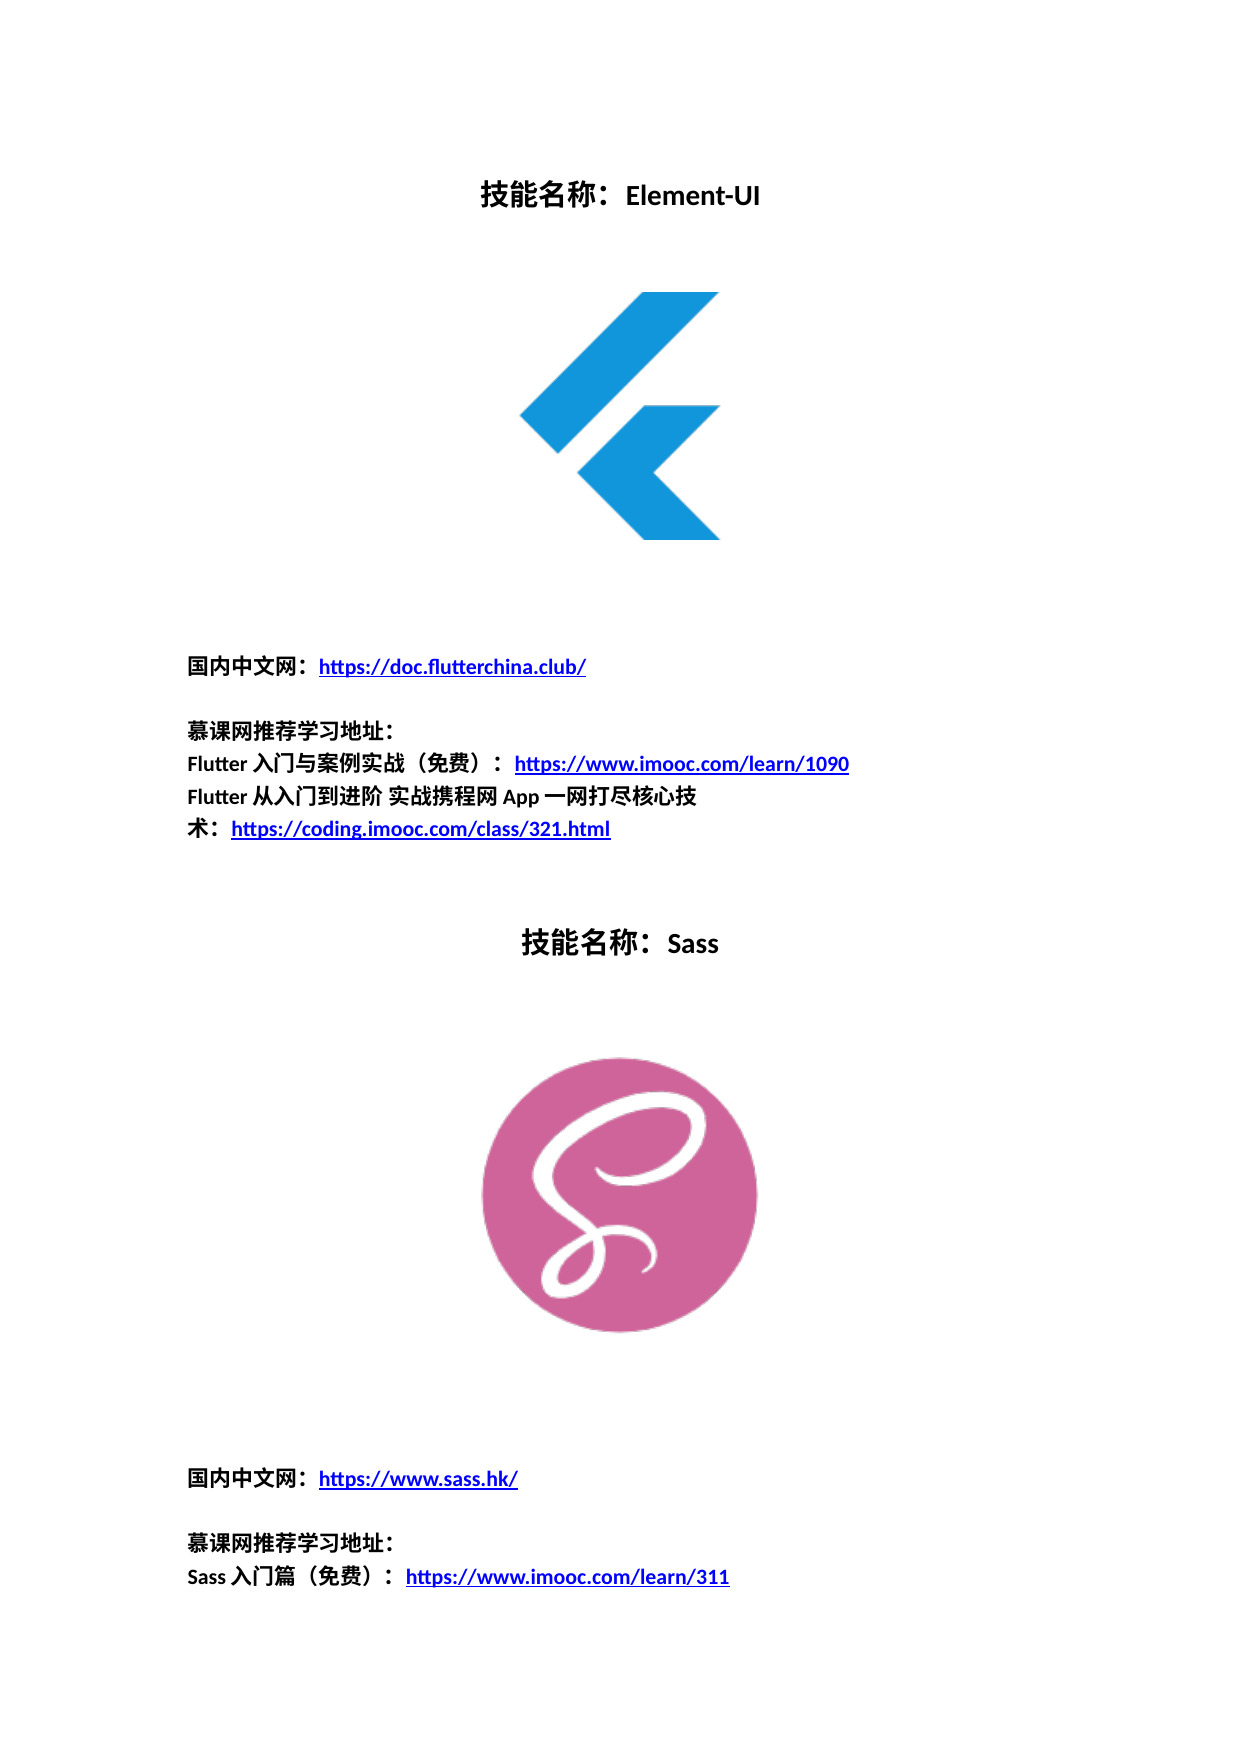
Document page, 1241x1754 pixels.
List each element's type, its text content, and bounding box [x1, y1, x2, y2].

text 技能名称：Sass [187, 909, 1053, 974]
picture [496, 292, 744, 540]
text 慕课网推荐学习地址： [187, 714, 1053, 747]
text 国内中文网：https://doc.flutterchina.club/ [187, 649, 1053, 682]
text Flutter从入门到进阶 实战携程网App 一网打尽核心技术：https://coding.imooc.com/class/321.html [187, 779, 1053, 844]
text 国内中文网：https://www.sass.hk/ [187, 1462, 1053, 1494]
text 技能名称：Element-UI [187, 162, 1053, 227]
picture [463, 1039, 777, 1352]
text Flutter入门与案例实战（免费）：https://www.imooc.com/learn/1090 [187, 747, 1053, 779]
text Sass入门篇（免费）：https://www.imooc.com/learn/311 [187, 1559, 1053, 1592]
text 慕课网推荐学习地址： [187, 1527, 1053, 1559]
